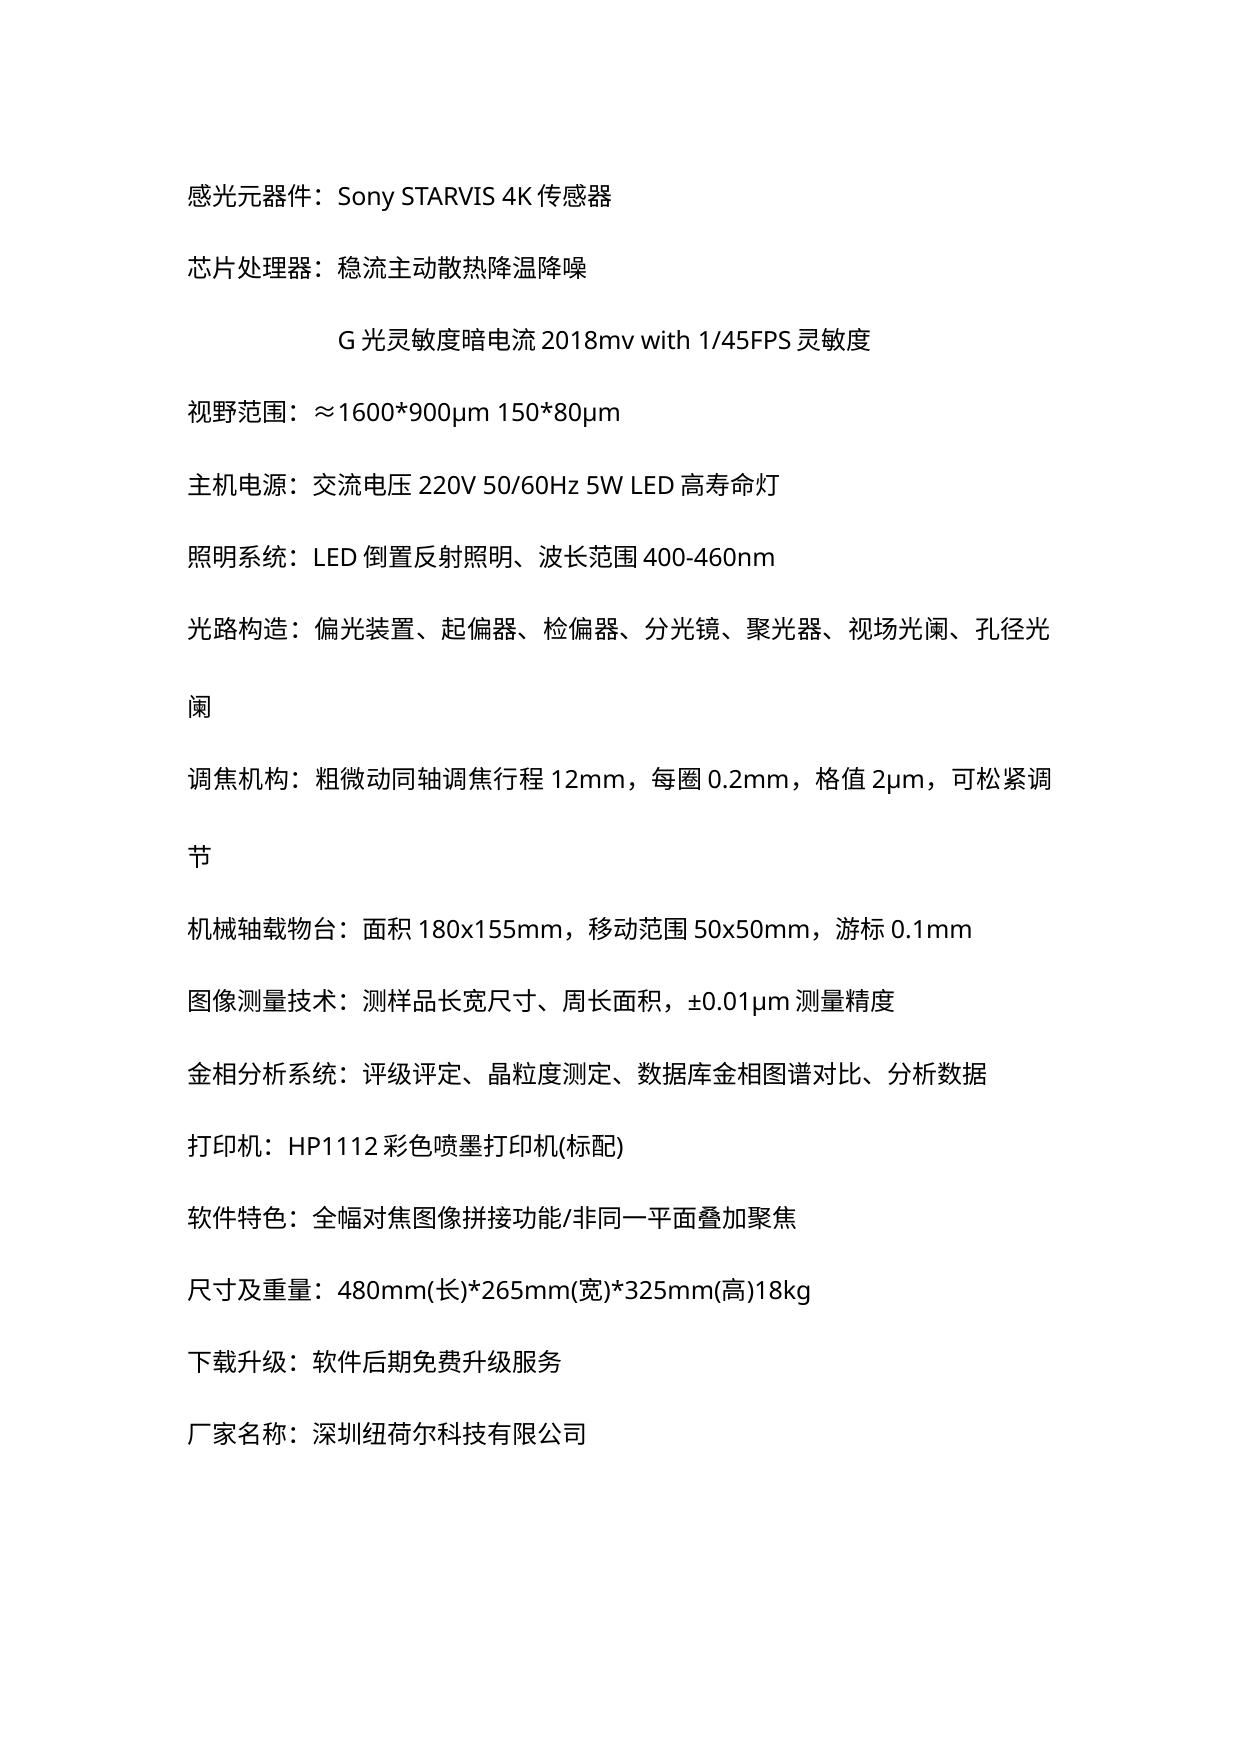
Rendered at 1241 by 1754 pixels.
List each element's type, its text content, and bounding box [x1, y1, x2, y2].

text 尺寸及重量：480mm(长)*265mm(宽)*325mm(高)18kg [187, 1256, 1053, 1321]
text 图像测量技术：测样品长宽尺寸、周长面积，±0.01μm测量精度 [187, 967, 1053, 1032]
text 感光元器件：Sony STARVIS 4K传感器 [187, 162, 1053, 227]
text 机械轴载物台：面积180x155mm，移动范围50x50mm，游标0.1mm [187, 895, 1053, 960]
text 照明系统：LED倒置反射照明、波长范围400-460nm [187, 523, 1053, 588]
text 调焦机构：粗微动同轴调焦行程12mm，每圈0.2mm，格值2μm，可松紧调节 [187, 745, 1053, 888]
text 主机电源：交流电压 220V 50/60Hz 5W LED高寿命灯 [187, 451, 1053, 516]
text 下载升级：软件后期免费升级服务 [187, 1328, 1053, 1393]
text 视野范围：≈1600*900μm 150*80μm [187, 378, 1053, 443]
text 金相分析系统：评级评定、晶粒度测定、数据库金相图谱对比、分析数据 [187, 1040, 1053, 1105]
text 光路构造：偏光装置、起偏器、检偏器、分光镜、聚光器、视场光阑、孔径光阑 [187, 595, 1053, 738]
text G光灵敏度暗电流2018mv with 1/45FPS灵敏度 [187, 306, 1053, 371]
text 芯片处理器：稳流主动散热降温降噪 [187, 234, 1053, 299]
text 软件特色：全幅对焦图像拼接功能/非同一平面叠加聚焦 [187, 1184, 1053, 1249]
text 打印机：HP1112彩色喷墨打印机(标配) [187, 1112, 1053, 1177]
text 厂家名称：深圳纽荷尔科技有限公司 [187, 1401, 1053, 1466]
